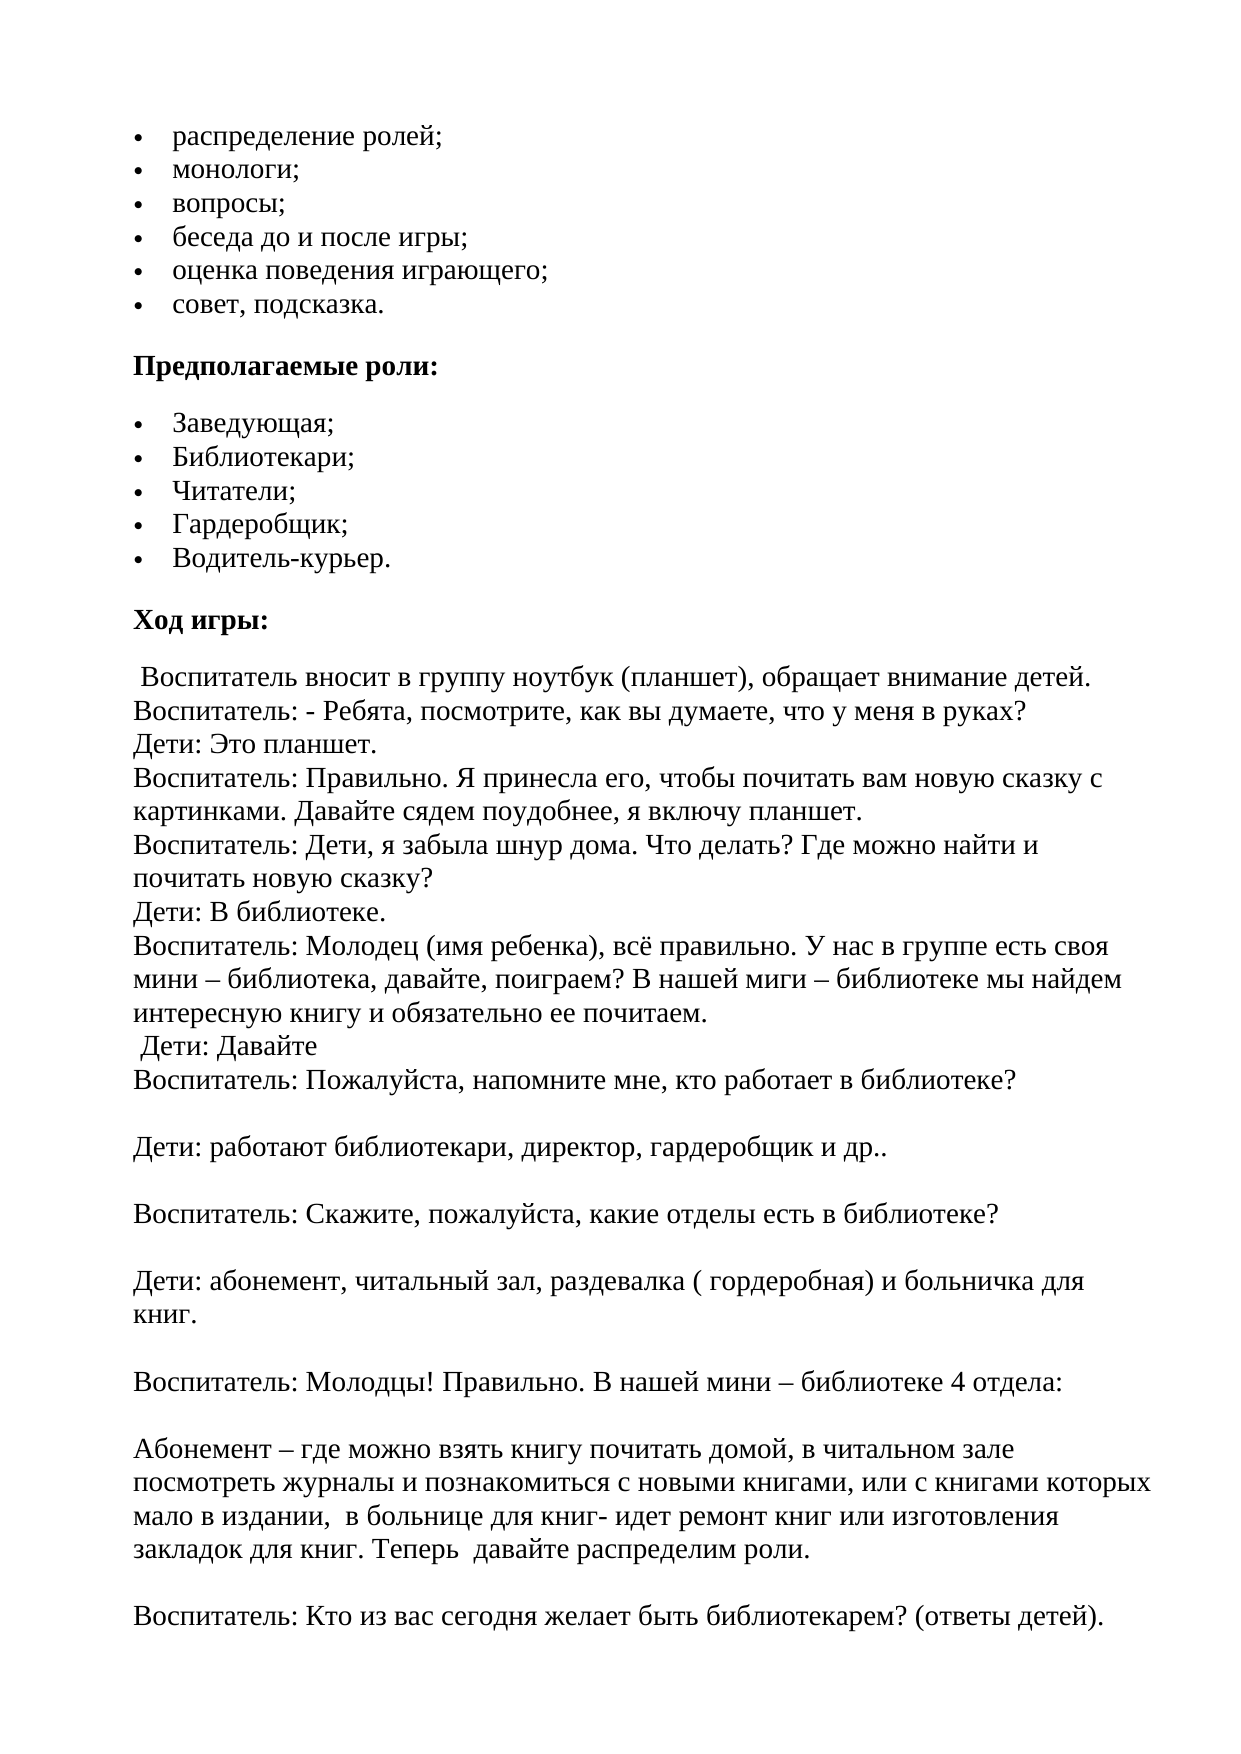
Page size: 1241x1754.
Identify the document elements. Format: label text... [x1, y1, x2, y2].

list Заведующая; [134, 406, 1152, 439]
list Читатели; [134, 473, 1152, 506]
text Дети: абонемент, читальный зал, раздевалка ( гордеробная) и больничка для книг. [133, 1263, 1152, 1330]
text Предполагаемые роли: [133, 348, 1152, 382]
text Ход игры: [133, 602, 1152, 636]
text Воспитатель: Дети, я забыла шнур дома. Что делать? Где можно найти и почитать новую сказку? [133, 827, 1152, 894]
text Воспитатель вносит в группу ноутбук (планшет), обращает внимание детей. [133, 659, 1152, 693]
list Гардеробщик; [134, 506, 1152, 540]
list Библиотекари; [134, 439, 1152, 473]
text Воспитатель: Молодец (имя ребенка), всё правильно. У нас в группе есть своя мини – библиотека, давайте, поиграем? В нашей миги – библиотеке мы найдем интересную книгу и обязательно ее почитаем. [133, 928, 1152, 1028]
list распределение ролей; [134, 118, 1152, 152]
text Воспитатель: Молодцы! Правильно. В нашей мини – библиотеке 4 отдела: [133, 1364, 1152, 1397]
list совет, подсказка. [134, 286, 1152, 319]
list оценка поведения играющего; [134, 252, 1152, 286]
text Дети: Давайте [133, 1028, 1152, 1062]
text Дети: Это планшет. [133, 726, 1152, 760]
text Воспитатель: - Ребята, посмотрите, как вы думаете, что у меня в руках? [133, 693, 1152, 726]
text Дети: работают библиотекари, директор, гардеробщик и др.. [133, 1129, 1152, 1162]
text Дети: В библиотеке. [133, 894, 1152, 928]
text Воспитатель: Скажите, пожалуйста, какие отделы есть в библиотеке? [133, 1196, 1152, 1229]
list Водитель-курьер. [134, 540, 1152, 573]
text Абонемент – где можно взять книгу почитать домой, в читальном зале посмотреть журналы и познакомиться с новыми книгами, или с книгами которых мало в издании, в больнице для книг- идет ремонт книг или изготовления закладок для книг. Теперь давайте распределим роли. [133, 1431, 1152, 1565]
text Воспитатель: Правильно. Я принесла его, чтобы почитать вам новую сказку с картинками. Давайте сядем поудобнее, я включу планшет. [133, 760, 1152, 827]
list монологи; [134, 152, 1152, 185]
list вопросы; [134, 185, 1152, 219]
list беседа до и после игры; [134, 219, 1152, 252]
text Воспитатель: Кто из вас сегодня желает быть библиотекарем? (ответы детей). [133, 1598, 1152, 1632]
text Воспитатель: Пожалуйста, напомните мне, кто работает в библиотеке? [133, 1062, 1152, 1095]
